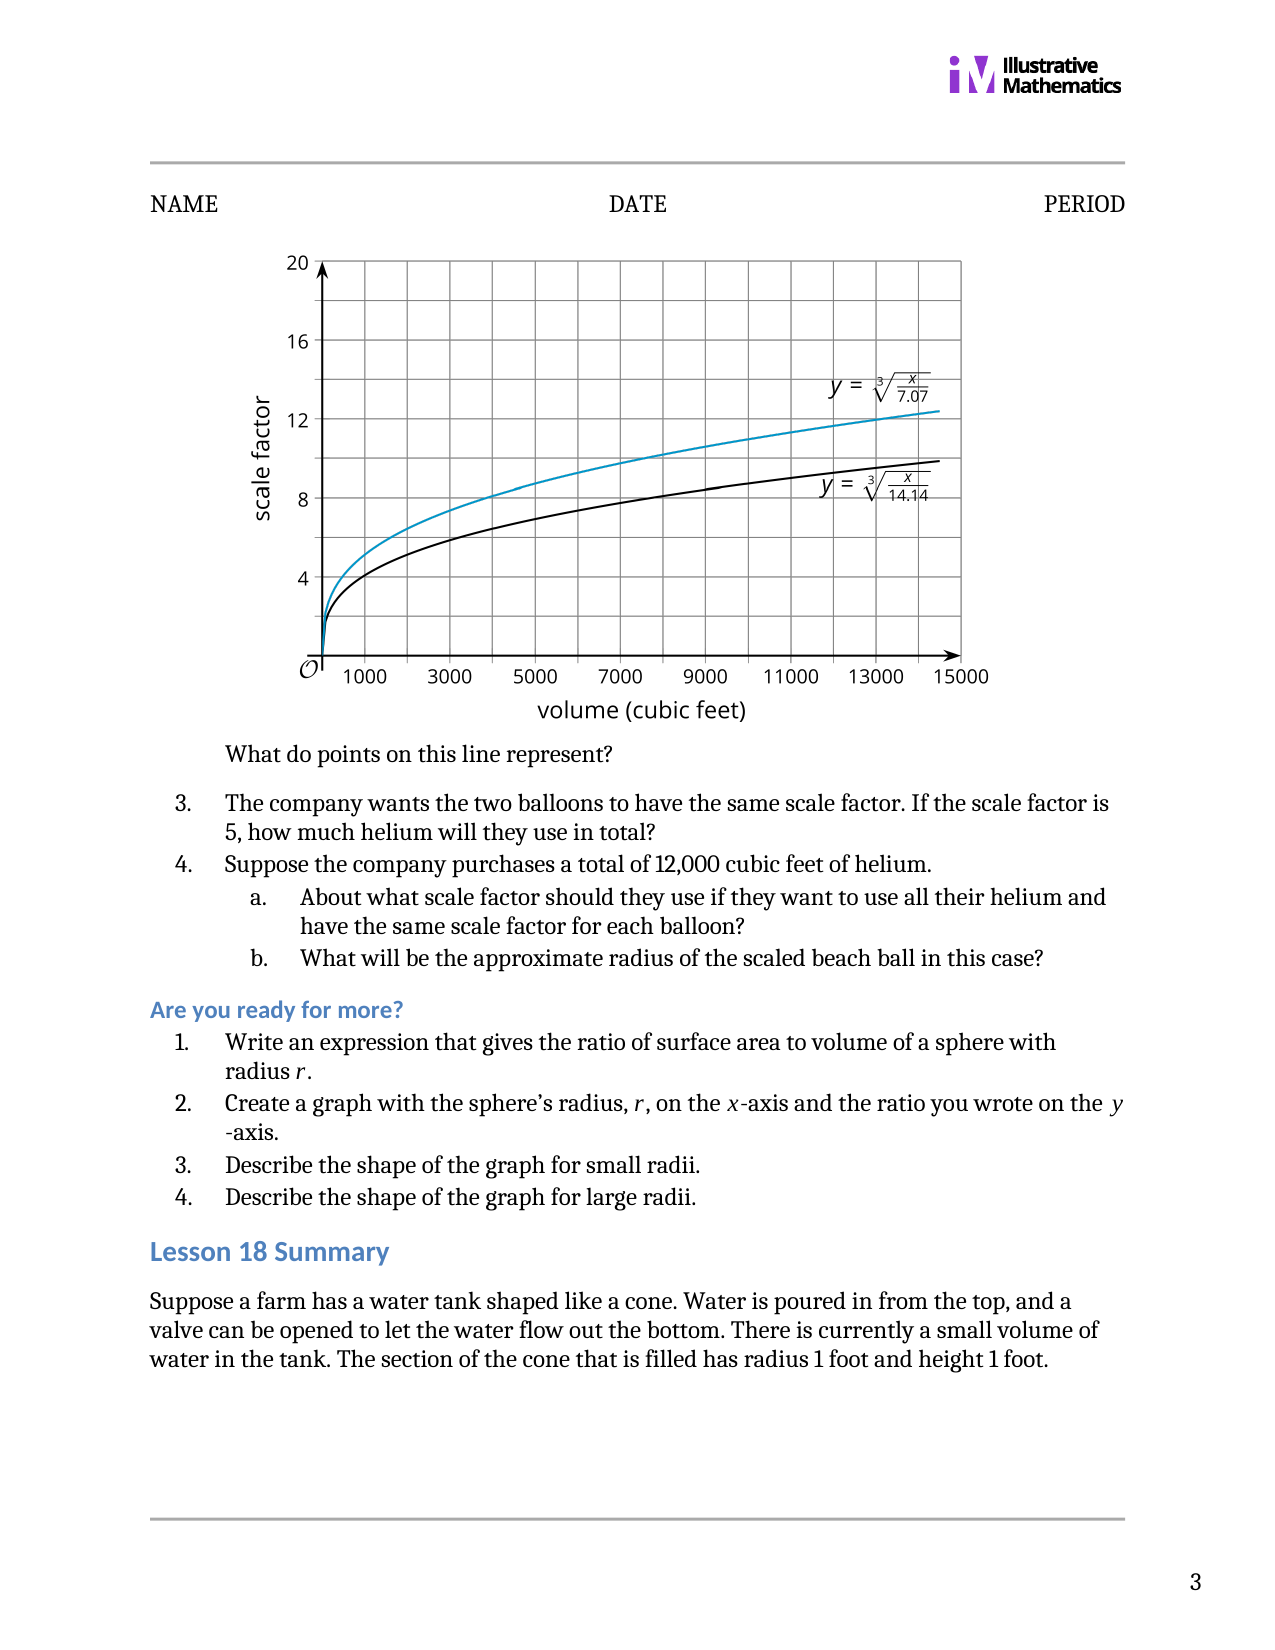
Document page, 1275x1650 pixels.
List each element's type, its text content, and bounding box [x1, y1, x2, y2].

text Suppose a farm has a water tank shaped like a cone. Water is poured in from the top, and a valve can be opened to let the water flow out the bottom. There is currently a small volume of water in the tank. The section of the cone that is filled has radius 1 foot and height 1 foot. [150, 1287, 1125, 1373]
list Create a graph with the sphere’s radius, , on the -axis and the ratio you wrote on the -axis. [175, 1089, 1125, 1147]
picture [949, 55, 1121, 93]
list Describe the shape of the graph for large radii. [175, 1183, 1125, 1212]
subtitle Lesson 18 Summary [150, 1233, 1125, 1268]
list What will be the approximate radius of the scaled beach ball in this case? [250, 944, 1125, 973]
list Describe the shape of the graph for small radii. [175, 1151, 1125, 1179]
subtitle Are you ready for more? [150, 994, 1125, 1024]
list Suppose the company purchases a total of 12,000 cubic feet of helium. [175, 850, 1125, 879]
list About what scale factor should they use if they want to use all their helium and have the same scale factor for each balloon? [250, 883, 1125, 940]
picture [243, 247, 997, 730]
list What do points on this line represent? [175, 739, 1125, 768]
list The company wants the two balloons to have the same scale factor. If the scale factor is 5, how much helium will they use in total? [175, 789, 1125, 847]
list Write an expression that gives the ratio of surface area to volume of a sphere with radius . [175, 1028, 1125, 1086]
